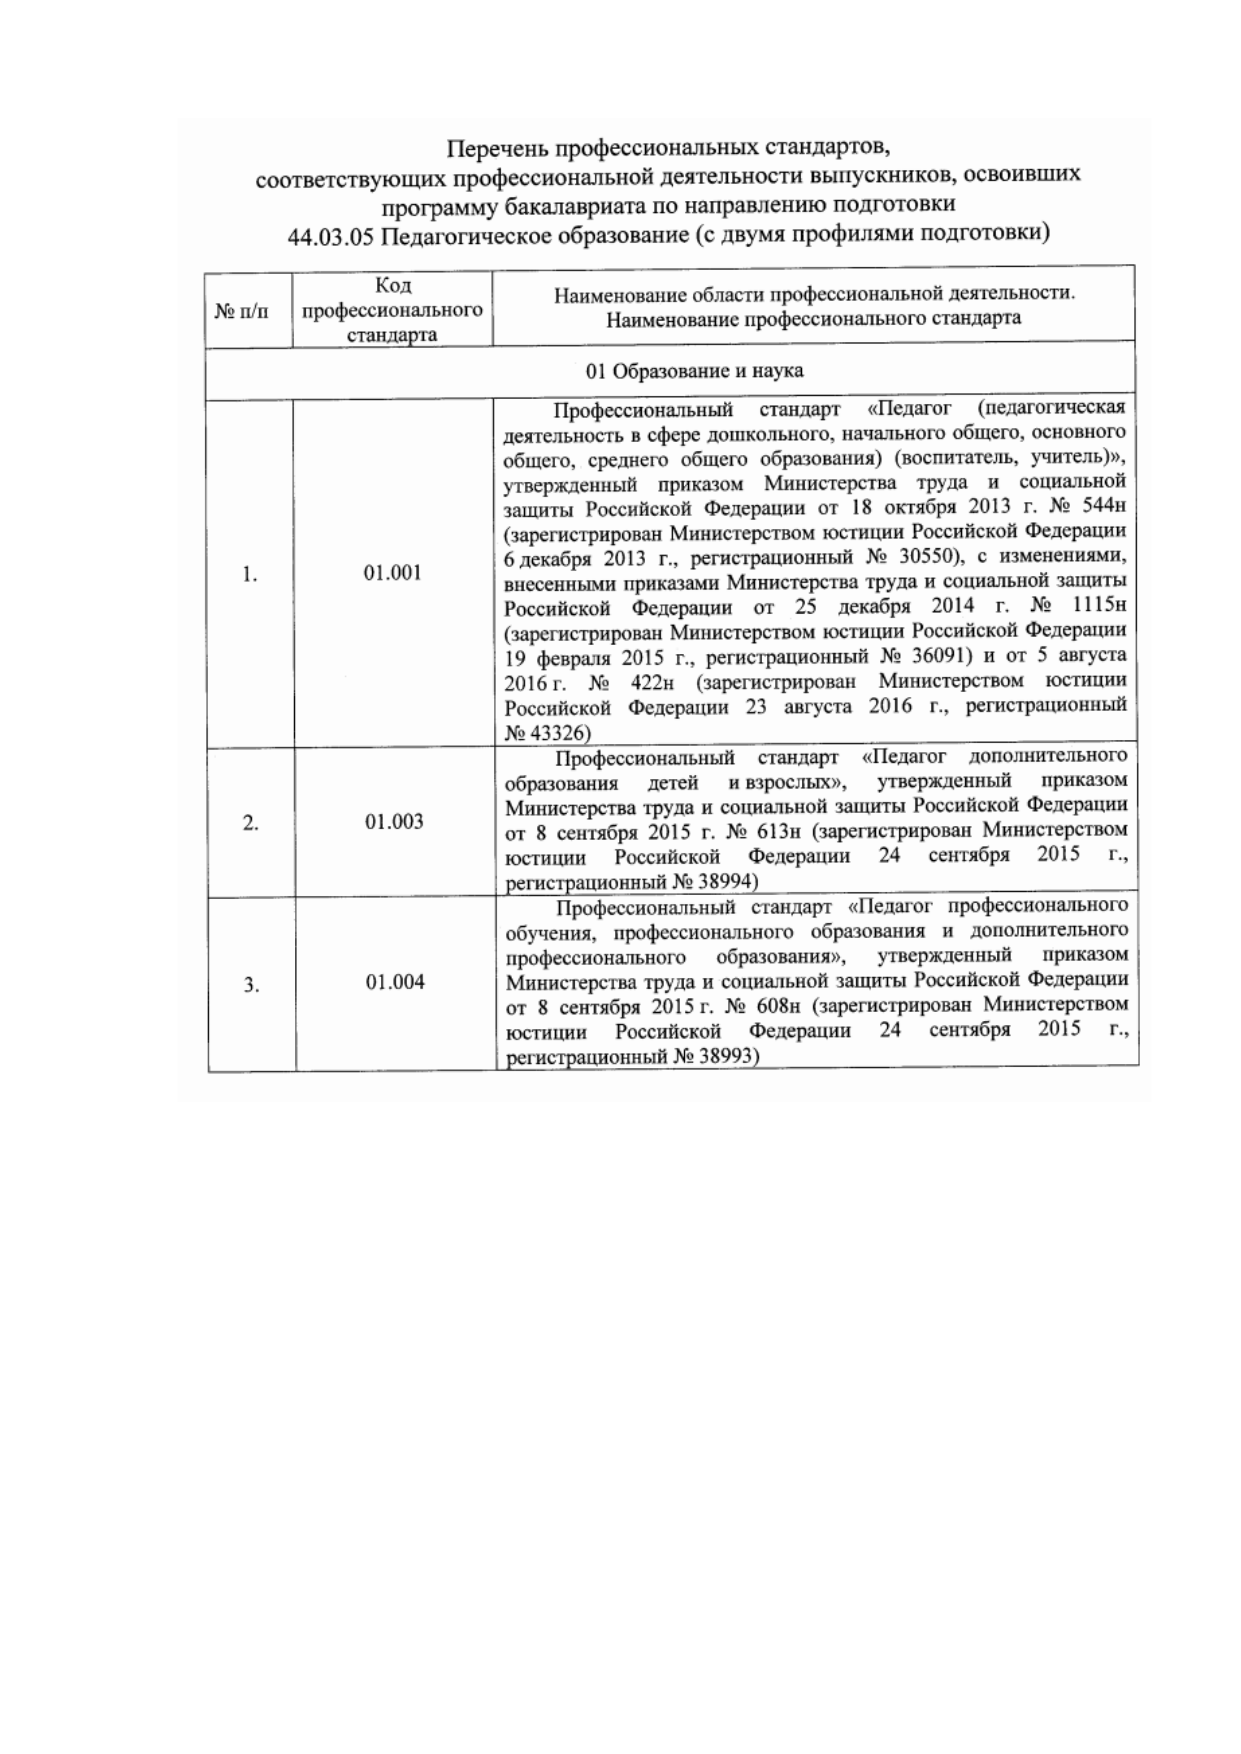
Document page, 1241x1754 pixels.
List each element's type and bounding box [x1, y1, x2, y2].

picture [177, 118, 1152, 1102]
